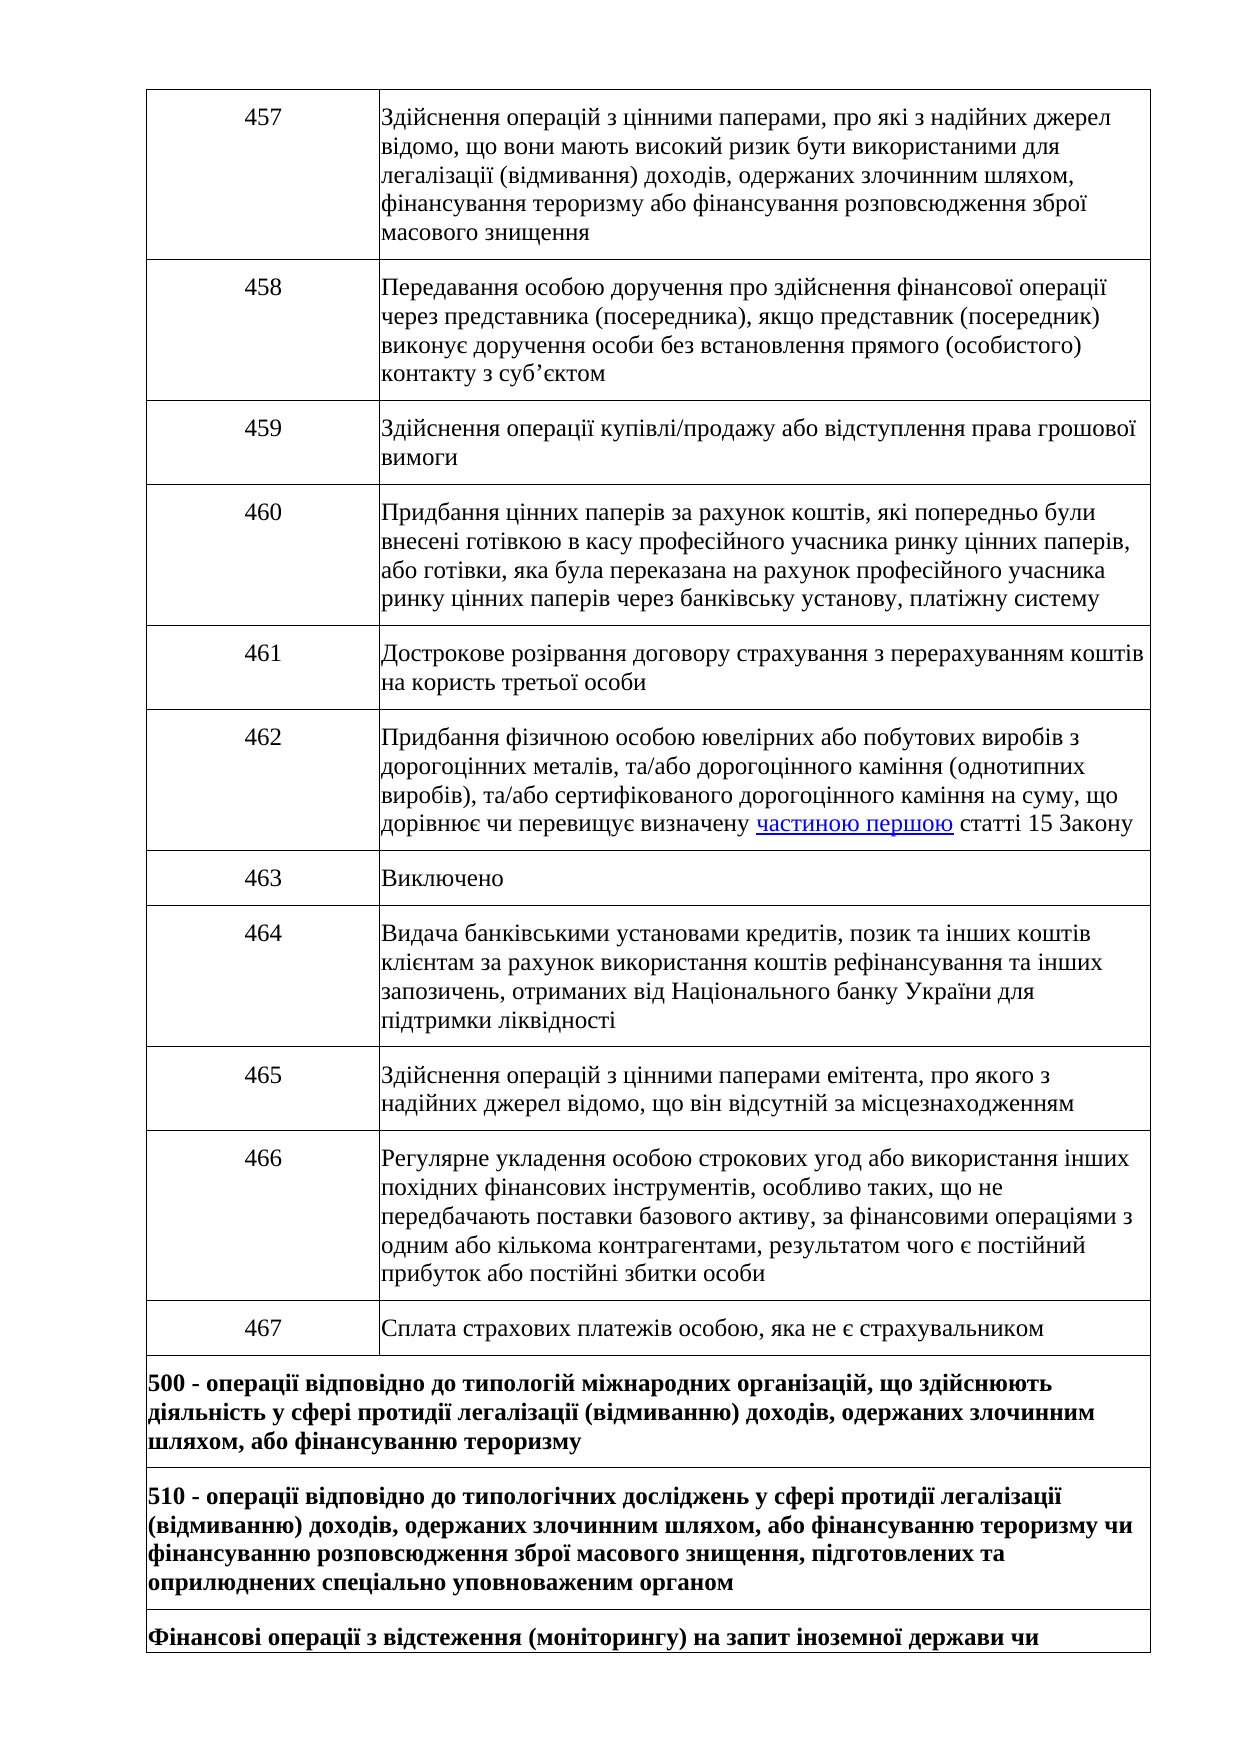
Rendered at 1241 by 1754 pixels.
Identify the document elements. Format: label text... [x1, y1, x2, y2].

table_cell Виключено [380, 851, 1150, 905]
table_cell 500 - операції відповідно до типологій міжнародних організацій, що здійснюють діяльність у сфері протидії легалізації (відмиванню) доходів, одержаних злочинним шляхом, або фінансуванню тероризму [147, 1356, 1150, 1467]
table_cell Придбання фізичною особою ювелірних або побутових виробів з дорогоцінних металів, та/або дорогоцінного каміння (однотипних виробів), та/або сертифікованого дорогоцінного каміння на суму, що дорівнює чи перевищує визначену частиною першою статті 15 Закону [380, 710, 1150, 850]
table_cell 462 [147, 710, 379, 850]
table_cell 510 - операції відповідно до типологічних досліджень у сфері протидії легалізації (відмиванню) доходів, одержаних злочинним шляхом, або фінансуванню тероризму чи фінансуванню розповсюдження зброї масового знищення, підготовлених та оприлюднених спеціально уповноваженим органом [147, 1468, 1150, 1608]
table_cell 457 [147, 90, 379, 258]
table_cell Здійснення операцій з цінними паперами емітента, про якого з надійних джерел відомо, що він відсутній за місцезнаходженням [380, 1047, 1150, 1130]
table_cell Придбання цінних паперів за рахунок коштів, які попередньо були внесені готівкою в касу професійного учасника ринку цінних паперів, або готівки, яка була переказана на рахунок професійного учасника ринку цінних паперів через банківську установу, платіжну систему [380, 485, 1150, 625]
table_cell 467 [147, 1301, 379, 1355]
table_cell Здійснення операцій з цінними паперами, про які з надійних джерел відомо, що вони мають високий ризик бути використаними для легалізації (відмивання) доходів, одержаних злочинним шляхом, фінансування тероризму або фінансування розповсюдження зброї масового знищення [380, 90, 1150, 258]
table_cell 466 [147, 1131, 379, 1300]
table_cell 464 [147, 906, 379, 1046]
table_cell 461 [147, 626, 379, 708]
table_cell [147, 1610, 1150, 1652]
table_cell 463 [147, 851, 379, 905]
table_cell Сплата страхових платежів особою, яка не є страхувальником [380, 1301, 1150, 1355]
table_cell 465 [147, 1047, 379, 1130]
table_cell Передавання особою доручення про здійснення фінансової операції через представника (посередника), якщо представник (посередник) виконує доручення особи без встановлення прямого (особистого) контакту з суб’єктом [380, 260, 1150, 400]
table_cell Видача банківськими установами кредитів, позик та інших коштів клієнтам за рахунок використання коштів рефінансування та інших запозичень, отриманих від Національного банку України для підтримки ліквідності [380, 906, 1150, 1046]
table_cell Здійснення операції купівлі/продажу або відступлення права грошової вимоги [380, 401, 1150, 483]
table_cell 459 [147, 401, 379, 483]
table_cell Регулярне укладення особою строкових угод або використання інших похідних фінансових інструментів, особливо таких, що не передбачають поставки базового активу, за фінансовими операціями з одним або кількома контрагентами, результатом чого є постійний прибуток або постійні збитки особи [380, 1131, 1150, 1300]
table_cell Дострокове розірвання договору страхування з перерахуванням коштів на користь третьої особи [380, 626, 1150, 708]
table_cell 458 [147, 260, 379, 400]
table_cell 460 [147, 485, 379, 625]
